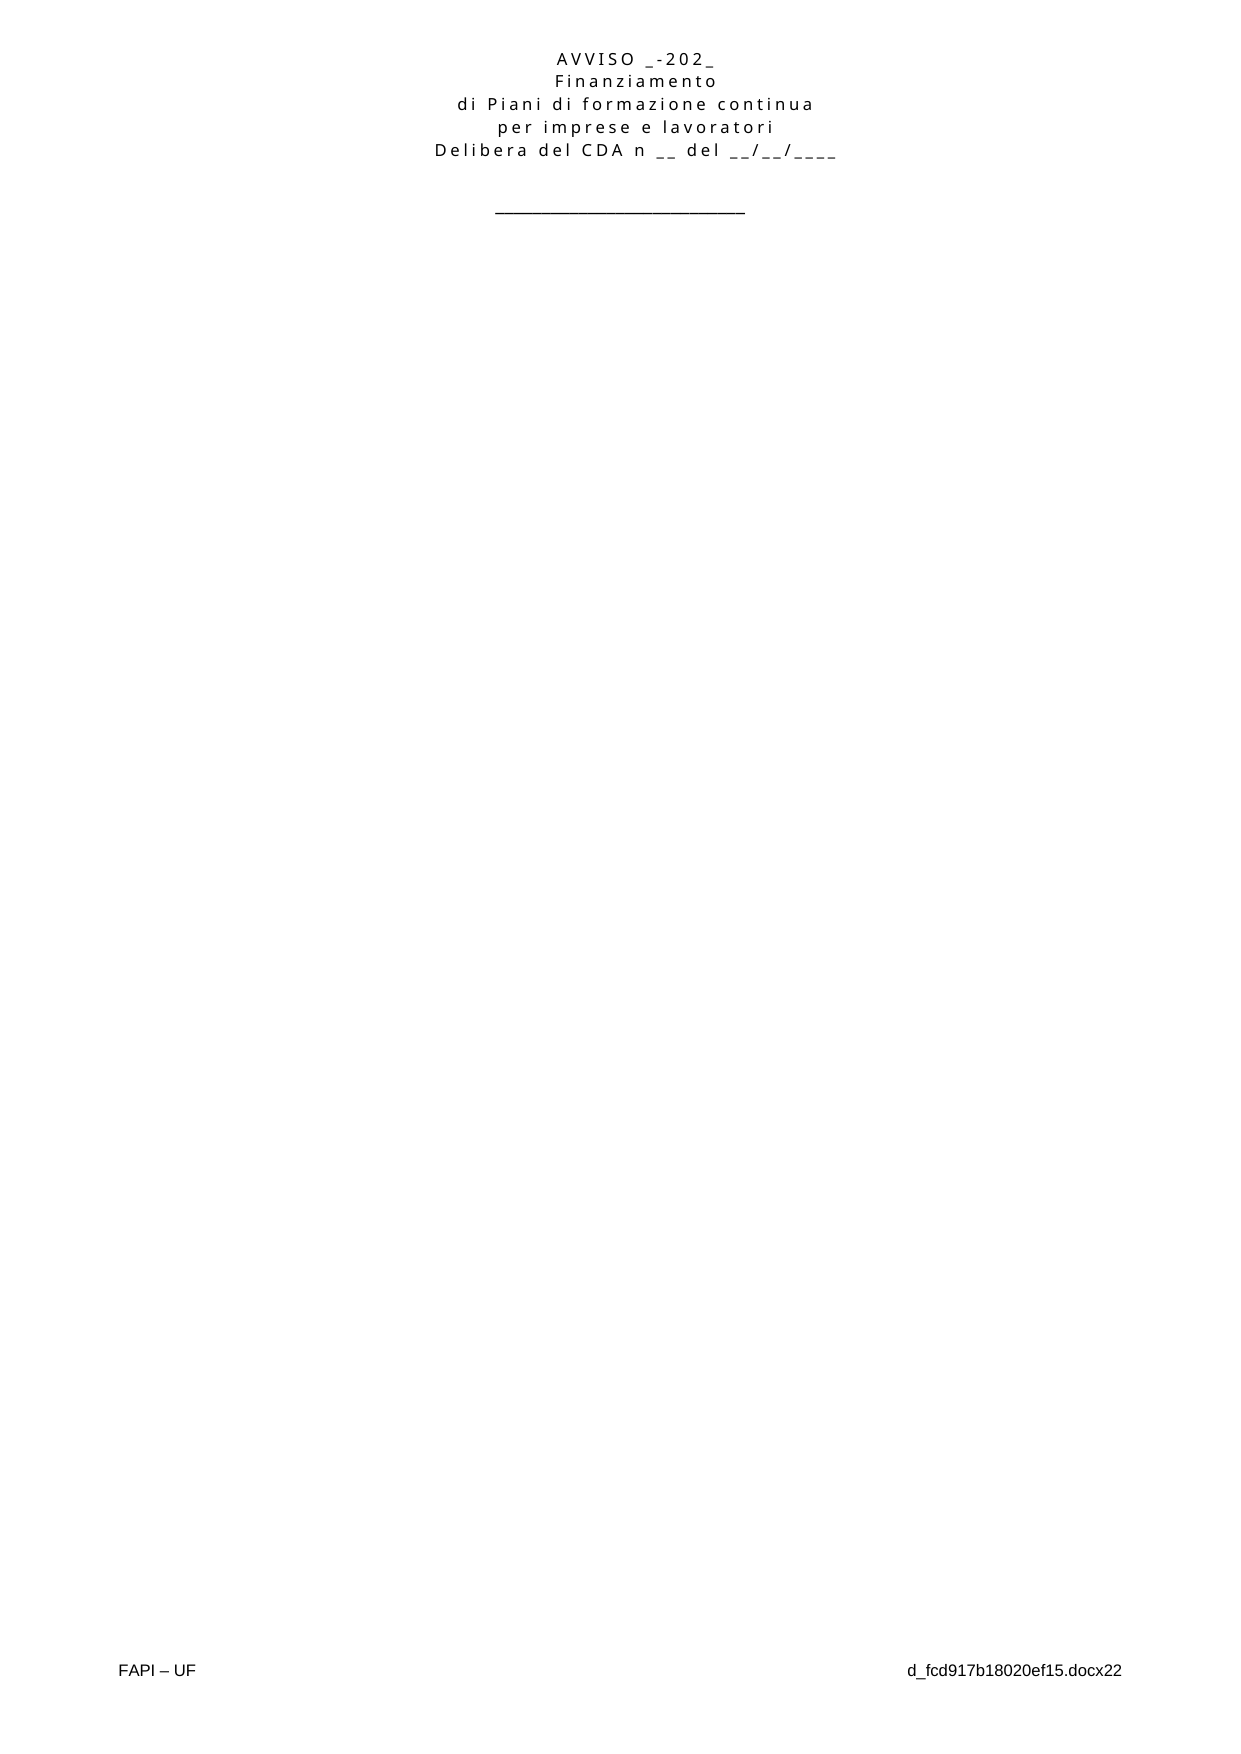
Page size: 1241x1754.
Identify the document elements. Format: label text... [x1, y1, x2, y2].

text ___________________________ [118, 189, 1122, 218]
